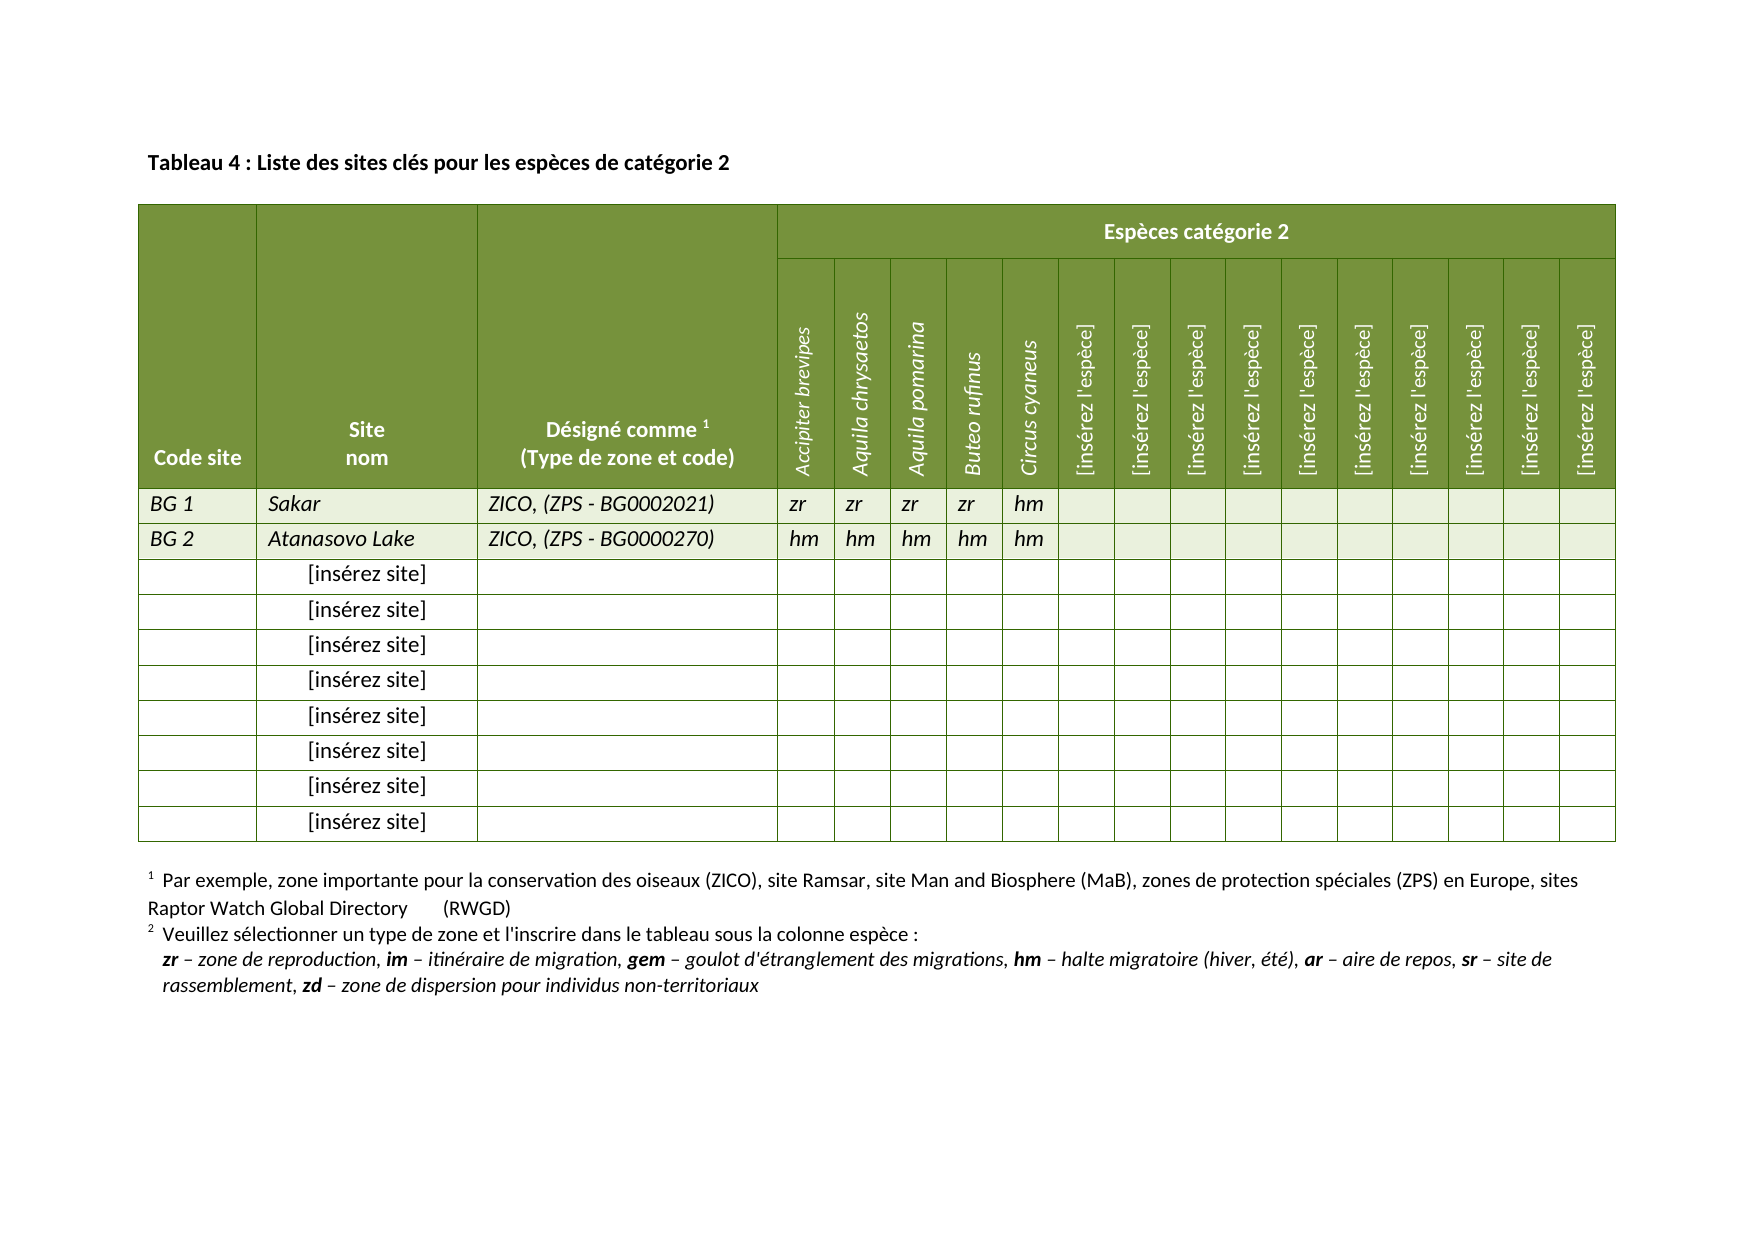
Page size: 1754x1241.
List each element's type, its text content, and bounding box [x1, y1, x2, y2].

table_cell [1393, 771, 1448, 806]
table_cell [891, 630, 946, 664]
table_cell [1171, 771, 1225, 806]
table_cell [1393, 807, 1448, 841]
table_cell [478, 560, 777, 594]
table_cell [947, 595, 1002, 629]
table_cell [1560, 560, 1615, 594]
table_cell ZICO, (ZPS - BG0002021) [478, 489, 777, 523]
table_cell [1449, 595, 1503, 629]
table_cell ZICO, (ZPS - BG0000270) [478, 524, 777, 558]
table_cell [778, 630, 834, 664]
table_cell [1171, 595, 1225, 629]
table_cell [778, 560, 834, 594]
table_cell [891, 701, 946, 735]
table_cell [1393, 524, 1448, 558]
table_cell [1059, 701, 1114, 735]
text zr – zone de reproduction, im – itinéraire de migration, gem – goulot d'étranglement des migrations, hm – halte migratoire (hiver, été), ar – aire de repos, sr – site de rassemblement, zd – zone de dispersion pour individus non-territoriauxTableau 4 : Liste des sites clés pour les espèces de catégorie 2 [148, 148, 1606, 176]
table_cell [1393, 736, 1448, 770]
table_cell [1171, 701, 1225, 735]
table_cell [947, 701, 1002, 735]
table_cell [1115, 701, 1170, 735]
table_cell Accipiter brevipes [778, 259, 834, 488]
table_header Code site [139, 205, 256, 488]
table_cell [1560, 666, 1615, 700]
table_cell [1115, 595, 1170, 629]
table_cell [1171, 630, 1225, 664]
table_cell [1226, 595, 1281, 629]
table_cell [1282, 666, 1337, 700]
table_cell [835, 595, 890, 629]
table_cell [1171, 489, 1225, 523]
table_cell [1059, 489, 1114, 523]
table_cell [947, 771, 1002, 806]
table_cell [835, 630, 890, 664]
table_cell [1115, 807, 1170, 841]
table_cell [139, 666, 256, 700]
table_cell [1560, 524, 1615, 558]
table_cell [778, 666, 834, 700]
table_cell hm [947, 524, 1002, 558]
table_cell [891, 771, 946, 806]
table_cell [1115, 524, 1170, 558]
table_cell [insérez site] [257, 771, 477, 806]
table_cell zr [835, 489, 890, 523]
table_cell [835, 701, 890, 735]
table_cell [835, 560, 890, 594]
table_cell [947, 666, 1002, 700]
table_cell [1393, 701, 1448, 735]
table_cell [1003, 701, 1058, 735]
table_cell [1003, 666, 1058, 700]
table_cell [1338, 771, 1392, 806]
text 1 Par exemple, zone importante pour la conservation des oiseaux (ZICO), site Ramsar, site Man and Biosphere (MaB), zones de protection spéciales (ZPS) en Europe, sites Raptor Watch Global Directory (RWGD) [148, 867, 1606, 921]
table_cell [1003, 595, 1058, 629]
table_cell hm [835, 524, 890, 558]
table_cell [1115, 630, 1170, 664]
table_cell [1282, 736, 1337, 770]
table_cell [1338, 666, 1392, 700]
table_cell [835, 807, 890, 841]
table_cell [insérez l'espèce] [1282, 259, 1337, 488]
table_cell [insérez l'espèce] [1393, 259, 1448, 488]
table_cell [1449, 524, 1503, 558]
table_cell [insérez site] [257, 807, 477, 841]
table_cell [1282, 489, 1337, 523]
table_cell [insérez site] [257, 560, 477, 594]
table_cell [1504, 701, 1559, 735]
table_cell [778, 595, 834, 629]
table_cell [1560, 701, 1615, 735]
table_cell [1059, 630, 1114, 664]
table_cell [478, 630, 777, 664]
table_cell [1393, 560, 1448, 594]
table_cell [1226, 630, 1281, 664]
table_cell [1560, 736, 1615, 770]
table_cell BG 1 [139, 489, 256, 523]
table_cell [1059, 560, 1114, 594]
table_cell [835, 666, 890, 700]
table_cell [insérez l'espèce] [1059, 259, 1114, 488]
table_cell [1504, 807, 1559, 841]
table_cell [778, 771, 834, 806]
table_cell [1226, 736, 1281, 770]
table_cell [947, 630, 1002, 664]
table_cell [1393, 630, 1448, 664]
table_cell Aquila chrysaetos [835, 259, 890, 488]
table_cell [1338, 736, 1392, 770]
table_cell [1338, 560, 1392, 594]
table_cell [1226, 524, 1281, 558]
table_cell [1449, 666, 1503, 700]
table_cell [1338, 630, 1392, 664]
table_cell [1171, 736, 1225, 770]
table_cell [1003, 560, 1058, 594]
table_cell [1338, 524, 1392, 558]
table_cell [1338, 489, 1392, 523]
table_cell [1449, 807, 1503, 841]
table_cell [1226, 807, 1281, 841]
table_cell [insérez site] [257, 630, 477, 664]
table_cell [478, 701, 777, 735]
table_cell [478, 771, 777, 806]
table_cell [insérez l'espèce] [1226, 259, 1281, 488]
table_cell [139, 736, 256, 770]
table_cell [1059, 736, 1114, 770]
table_cell [1282, 524, 1337, 558]
table_cell [947, 736, 1002, 770]
table_cell [1560, 807, 1615, 841]
table_cell hm [1003, 524, 1058, 558]
table_cell [139, 701, 256, 735]
table_cell [947, 560, 1002, 594]
table_cell hm [891, 524, 946, 558]
table_cell [insérez l'espèce] [1338, 259, 1392, 488]
table_cell [1449, 630, 1503, 664]
table_cell [139, 630, 256, 664]
table_cell [1171, 807, 1225, 841]
table_cell [1059, 771, 1114, 806]
table_cell [1504, 560, 1559, 594]
table_cell Buteo rufinus [947, 259, 1002, 488]
table_cell [1393, 666, 1448, 700]
table_cell [1226, 701, 1281, 735]
text 2 Veuillez sélectionner un type de zone et l'inscrire dans le tableau sous la colonne espèce : [148, 921, 1606, 946]
table_cell [139, 560, 256, 594]
table_cell [891, 560, 946, 594]
table_cell [947, 807, 1002, 841]
table_cell [1059, 595, 1114, 629]
table_cell [1282, 595, 1337, 629]
table_cell [139, 807, 256, 841]
table_cell [1282, 560, 1337, 594]
table_cell [1003, 736, 1058, 770]
table_cell [insérez l'espèce] [1504, 259, 1559, 488]
table_cell [insérez site] [257, 701, 477, 735]
table_cell [778, 736, 834, 770]
table_cell [1282, 701, 1337, 735]
table_cell [1449, 560, 1503, 594]
table_cell [1115, 489, 1170, 523]
table_cell [891, 736, 946, 770]
table_cell Atanasovo Lake [257, 524, 477, 558]
table_cell [1504, 489, 1559, 523]
table_cell [1504, 736, 1559, 770]
table_cell [478, 595, 777, 629]
table_cell [1338, 701, 1392, 735]
table_cell [1115, 736, 1170, 770]
table_cell [891, 595, 946, 629]
table_cell [1338, 595, 1392, 629]
table_cell hm [778, 524, 834, 558]
table_cell [insérez site] [257, 666, 477, 700]
table_cell [139, 771, 256, 806]
table_cell [139, 595, 256, 629]
table_cell [1059, 524, 1114, 558]
table_cell zr [778, 489, 834, 523]
table_cell [835, 736, 890, 770]
table_cell [1226, 489, 1281, 523]
table_cell zr [947, 489, 1002, 523]
table_cell [778, 701, 834, 735]
table_cell [insérez site] [257, 736, 477, 770]
table_cell zr [891, 489, 946, 523]
table_cell hm [1003, 489, 1058, 523]
table_header Désigné comme 1 (Type de zone et code) [478, 205, 777, 488]
table_cell [1504, 666, 1559, 700]
table_cell [1226, 560, 1281, 594]
table_cell [1282, 771, 1337, 806]
text zr – zone de reproduction, im – itinéraire de migration, gem – goulot d'étranglement des migrations, hm – halte migratoire (hiver, été), ar – aire de repos, sr – site de rassemblement, zd – zone de dispersion pour individus non-territoriaux [162, 946, 1606, 997]
table_cell [1504, 771, 1559, 806]
table_cell [insérez l'espèce] [1171, 259, 1225, 488]
table_cell [1115, 771, 1170, 806]
table_cell [insérez l'espèce] [1560, 259, 1615, 488]
table_cell [1171, 524, 1225, 558]
table_header Site nom [257, 205, 477, 488]
table_cell [1115, 560, 1170, 594]
table_cell [1560, 489, 1615, 523]
table_cell [1003, 630, 1058, 664]
table_cell [478, 666, 777, 700]
table_cell [1504, 524, 1559, 558]
table_cell [1003, 771, 1058, 806]
table_cell [1003, 807, 1058, 841]
table_cell [1560, 771, 1615, 806]
table_cell [478, 736, 777, 770]
table_cell [1504, 630, 1559, 664]
table_cell [1393, 489, 1448, 523]
table_cell [1282, 807, 1337, 841]
table_cell [insérez l'espèce] [1449, 259, 1503, 488]
table_cell [891, 666, 946, 700]
table_cell [891, 807, 946, 841]
table_cell [478, 807, 777, 841]
table_cell [1338, 807, 1392, 841]
table_cell [1393, 595, 1448, 629]
table_cell [1171, 560, 1225, 594]
table_cell [insérez site] [257, 595, 477, 629]
table_cell [1504, 595, 1559, 629]
table_cell [1115, 666, 1170, 700]
table_cell [1449, 701, 1503, 735]
table_cell [1282, 630, 1337, 664]
table_cell [1059, 807, 1114, 841]
table_cell [1449, 771, 1503, 806]
table_cell [1059, 666, 1114, 700]
table_cell [778, 807, 834, 841]
table_cell [1226, 666, 1281, 700]
table_cell [insérez l'espèce] [1115, 259, 1170, 488]
table_cell BG 2 [139, 524, 256, 558]
table_cell [1560, 595, 1615, 629]
table_cell Aquila pomarina [891, 259, 946, 488]
table_cell [1560, 630, 1615, 664]
table_cell Circus cyaneus [1003, 259, 1058, 488]
table_cell Sakar [257, 489, 477, 523]
table_cell [1449, 736, 1503, 770]
table_cell [1171, 666, 1225, 700]
table_cell [1449, 489, 1503, 523]
table_cell [835, 771, 890, 806]
table_cell [1226, 771, 1281, 806]
table_header Espèces catégorie 2 [778, 205, 1615, 258]
